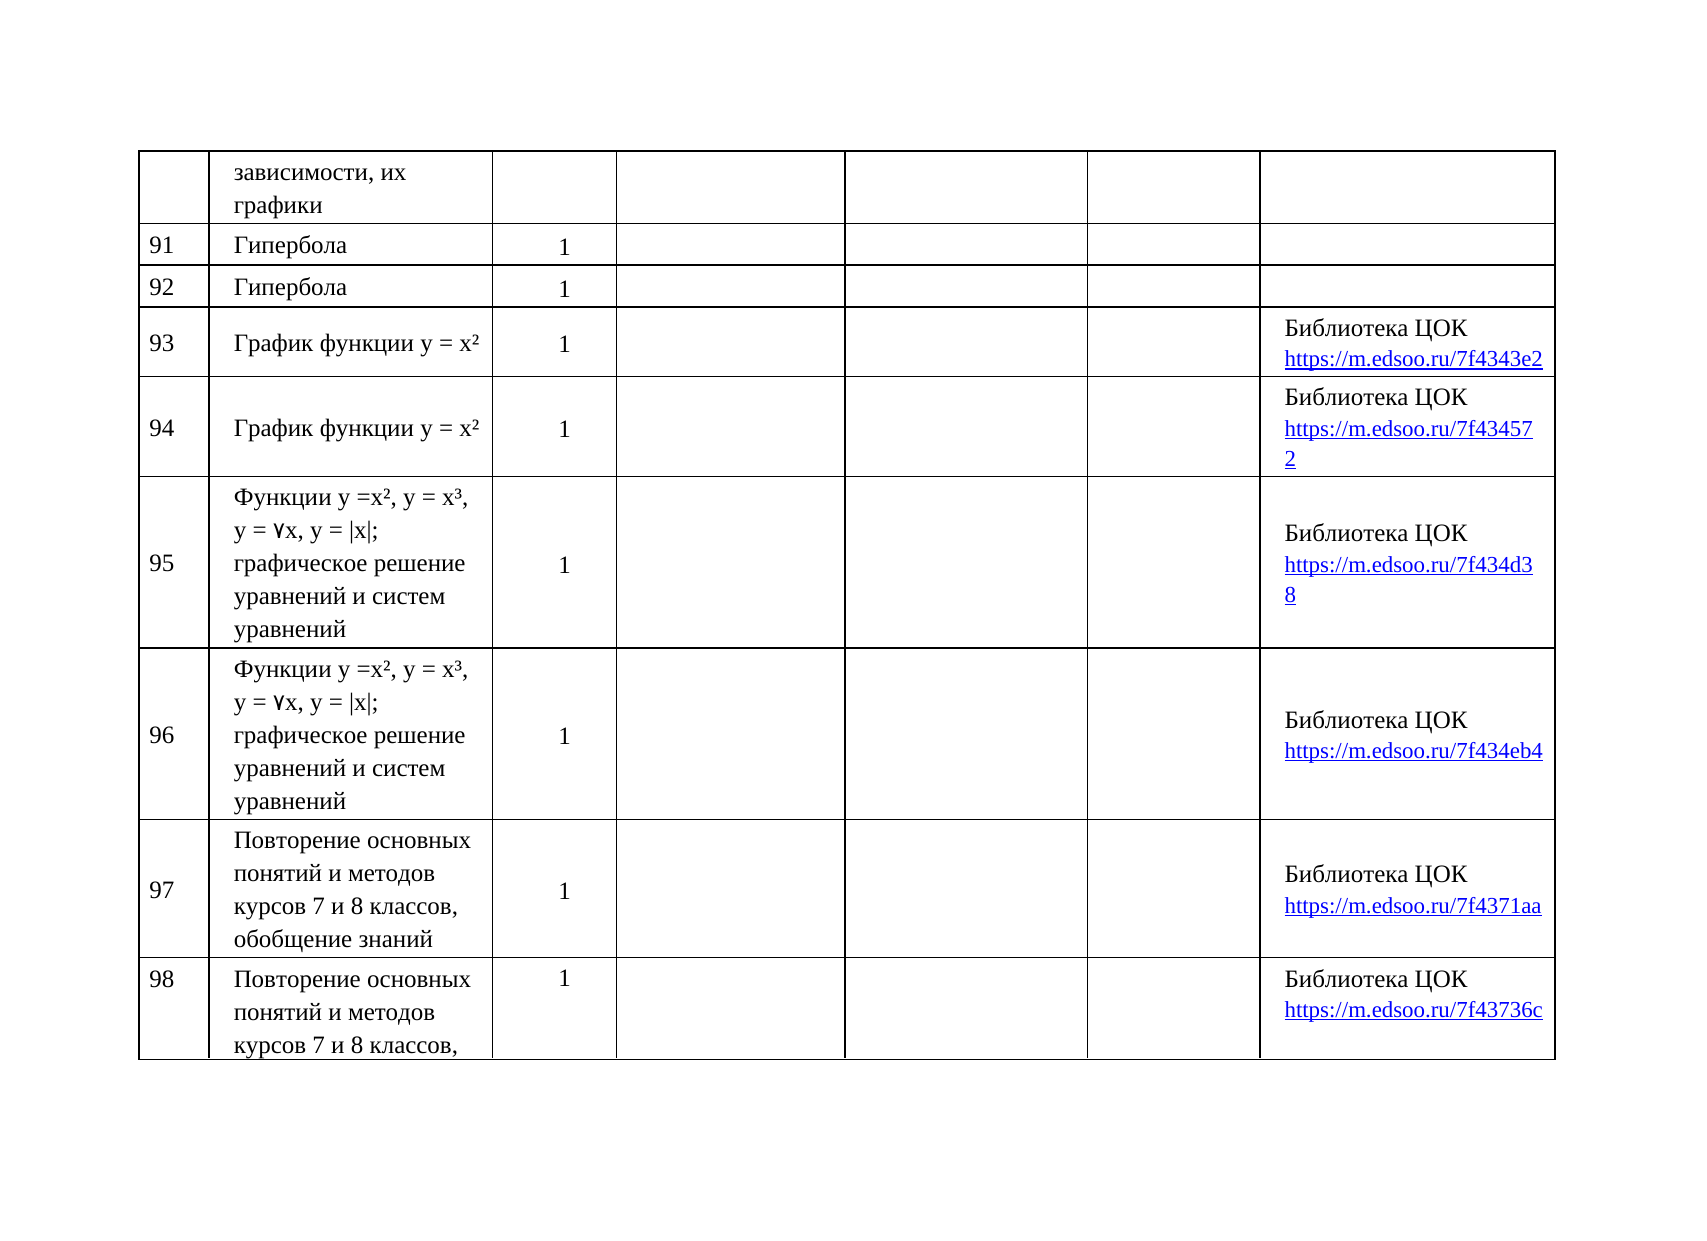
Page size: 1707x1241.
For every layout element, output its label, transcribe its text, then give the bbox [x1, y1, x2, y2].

table_cell Библиотека ЦОК https://m.edsoo.ru/7f434eb4 [1261, 649, 1554, 818]
table_cell 92 [140, 266, 208, 306]
table_cell Гипербола [210, 224, 492, 264]
table_cell Библиотека ЦОК https://m.edsoo.ru/7f4371aa [1261, 820, 1554, 957]
table_cell [1088, 377, 1259, 476]
table_cell [1088, 308, 1259, 376]
table_cell 1 [493, 958, 616, 1058]
table_cell 1 [493, 477, 616, 647]
table_cell Библиотека ЦОК https://m.edsoo.ru/7f434572 [1261, 377, 1554, 476]
table_cell [617, 266, 844, 306]
table_cell [1088, 224, 1259, 264]
table_cell 97 [140, 820, 208, 957]
table_cell [1261, 266, 1554, 306]
table_cell [617, 377, 844, 476]
table_cell [617, 308, 844, 376]
table_cell 95 [140, 477, 208, 647]
table_cell 1 [493, 224, 616, 264]
table_cell 1 [493, 377, 616, 476]
table_cell [846, 477, 1087, 647]
table_cell [846, 266, 1087, 306]
table_cell [846, 308, 1087, 376]
table_cell [1088, 266, 1259, 306]
table_cell [846, 820, 1087, 957]
table_cell [617, 152, 844, 222]
table_cell [1088, 820, 1259, 957]
table_cell 90 [140, 152, 208, 222]
table_cell 1 [493, 308, 616, 376]
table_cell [210, 958, 492, 1058]
table_cell График функции y = x² [210, 308, 492, 376]
table_cell Функции y =x², y = x³, y = ٧x, y = |х|; графическое решение уравнений и систем уравнений [210, 649, 492, 818]
table_cell [617, 820, 844, 957]
table_cell [617, 477, 844, 647]
table_cell 1 [493, 649, 616, 818]
table_cell 98 [140, 958, 208, 1058]
table_cell График функции y = x² [210, 377, 492, 476]
table_cell [1088, 958, 1259, 1058]
table_cell 1 [493, 820, 616, 957]
table_cell [1088, 152, 1259, 222]
table_cell [617, 958, 844, 1058]
table_cell Функции y =x², y = x³, y = ٧x, y = |х|; графическое решение уравнений и систем уравнений [210, 477, 492, 647]
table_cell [1261, 152, 1554, 222]
table_cell [846, 958, 1087, 1058]
table_cell [846, 152, 1087, 222]
table_cell 93 [140, 308, 208, 376]
table_cell [1088, 649, 1259, 818]
table_cell 91 [140, 224, 208, 264]
table_cell [617, 224, 844, 264]
table_cell 94 [140, 377, 208, 476]
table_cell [1261, 958, 1554, 1058]
table_cell 1 [493, 266, 616, 306]
table_cell [846, 377, 1087, 476]
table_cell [210, 152, 492, 222]
table_cell [617, 649, 844, 818]
table_cell Библиотека ЦОК https://m.edsoo.ru/7f4343e2 [1261, 308, 1554, 376]
table_cell [1088, 477, 1259, 647]
table_cell [1261, 224, 1554, 264]
table_cell Библиотека ЦОК https://m.edsoo.ru/7f434d38 [1261, 477, 1554, 647]
table_cell [846, 224, 1087, 264]
table_cell 96 [140, 649, 208, 818]
table_cell [846, 649, 1087, 818]
table_cell Гипербола [210, 266, 492, 306]
table_cell 1 [493, 152, 616, 222]
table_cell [210, 820, 492, 957]
